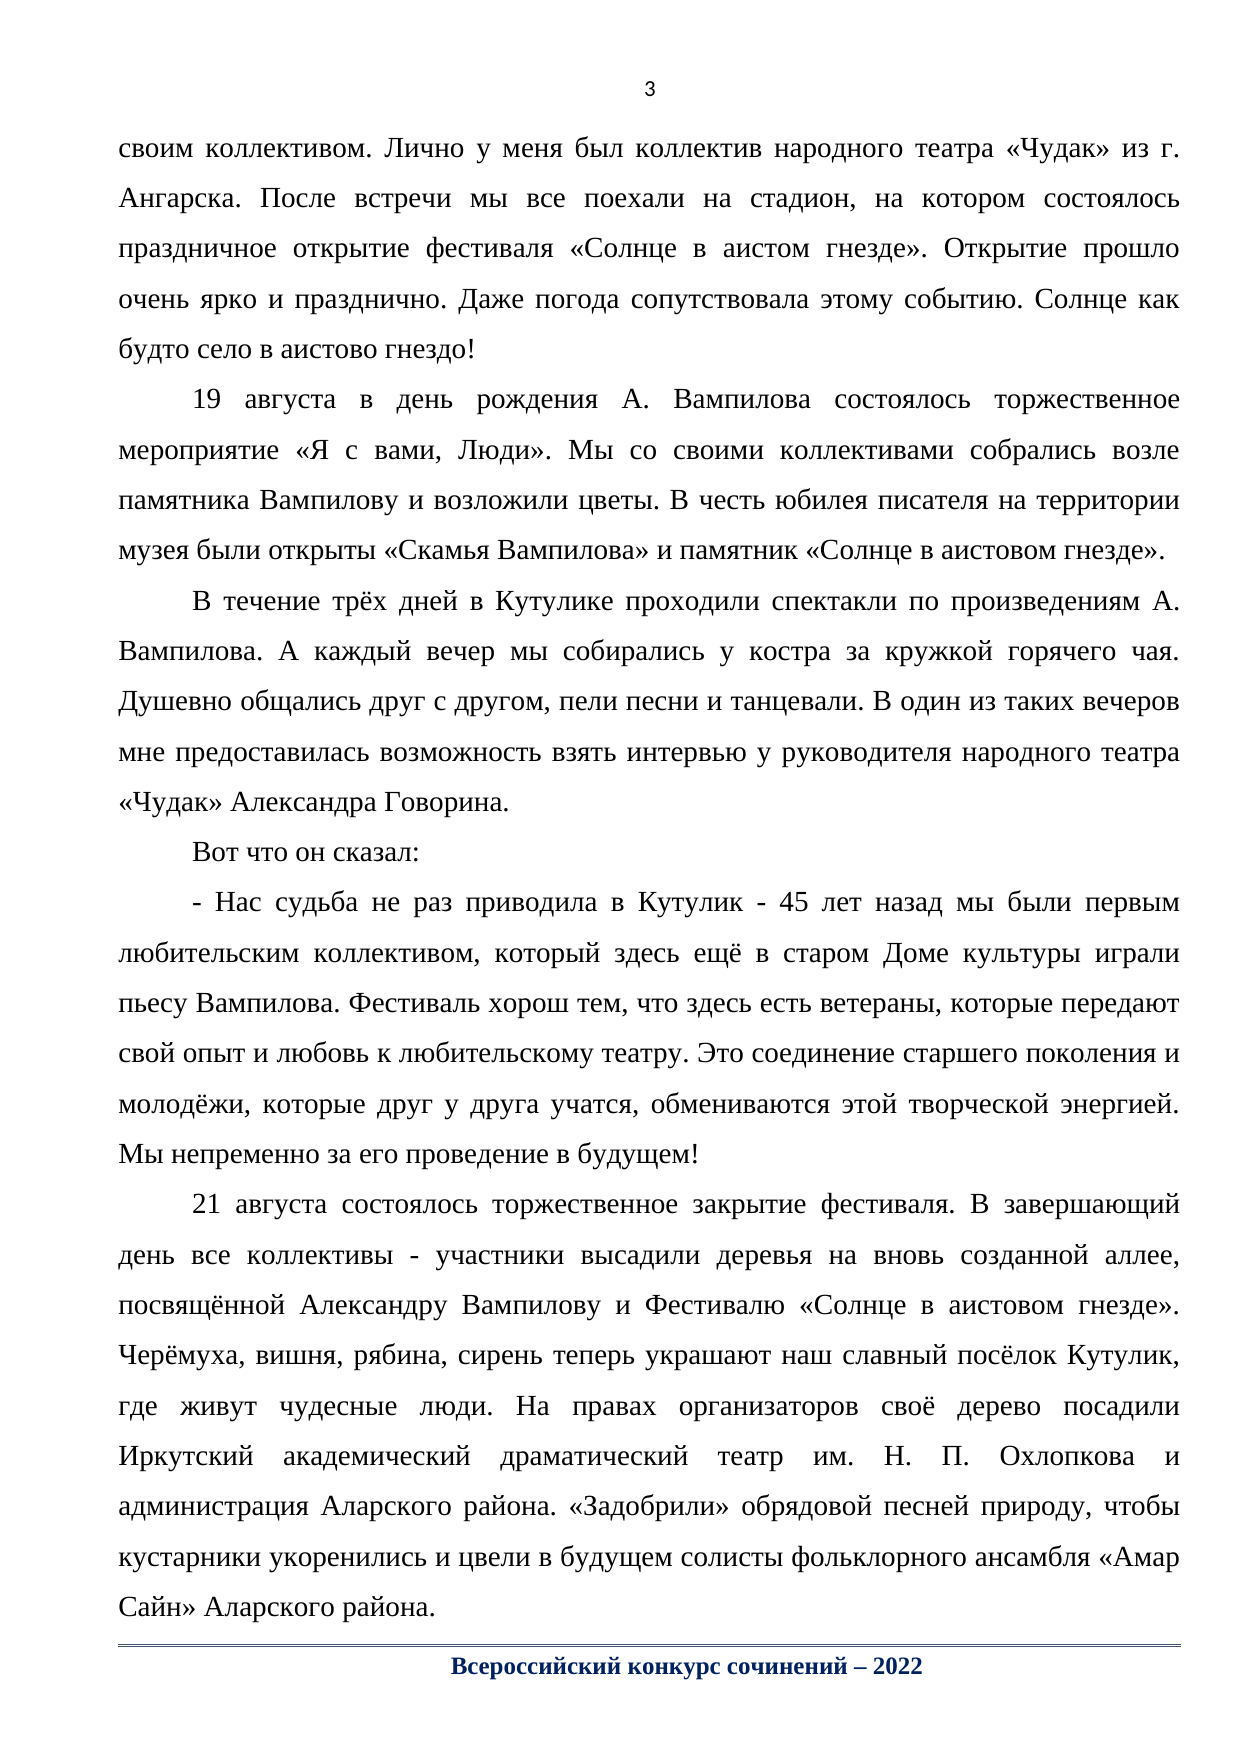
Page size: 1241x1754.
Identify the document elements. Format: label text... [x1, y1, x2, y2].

text В течение трёх дней в Кутулике проходили спектакли по произведениям А. Вампилова. А каждый вечер мы собирались у костра за кружкой горячего чая. Душевно общались друг с другом, пели песни и танцевали. В один из таких вечеров мне предоставилась возможность взять интервью у руководителя народного театра «Чудак» Александра Говорина. [118, 583, 1181, 817]
text - Нас судьба не раз приводила в Кутулик - 45 лет назад мы были первым любительским коллективом, который здесь ещё в старом Доме культуры играли пьесу Вампилова. Фестиваль хорош тем, что здесь есть ветераны, которые передают свой опыт и любовь к любительскому театру. Это соединение старшего поколения и молодёжи, которые друг у друга учатся, обмениваются этой творческой энергией. Мы непременно за его проведение в будущем! [118, 884, 1181, 1170]
text Вот что он сказал: [118, 834, 1181, 868]
text 19 августа в день рождения А. Вампилова состоялось торжественное мероприятие «Я с вами, Люди». Мы со своими коллективами собрались возле памятника Вампилову и возложили цветы. В честь юбилея писателя на территории музея были открыты «Скамья Вампилова» и памятник «Солнце в аистовом гнезде». [118, 381, 1181, 566]
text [118, 130, 1181, 365]
text 21 августа состоялось торжественное закрытие фестиваля. В завершающий день все коллективы - участники высадили деревья на вновь созданной аллее, посвящённой Александру Вампилову и Фестивалю «Солнце в аистовом гнезде». Черёмуха, вишня, рябина, сирень теперь украшают наш славный посёлок Кутулик, где живут чудесные люди. На правах организаторов своё дерево посадили Иркутский академический драматический театр им. Н. П. Охлопкова и администрация Аларского района. «Задобрили» обрядовой песней природу, чтобы кустарники укоренились и цвели в будущем солисты фольклорного ансамбля «Амар Сайн» Аларского района. [118, 1186, 1181, 1622]
